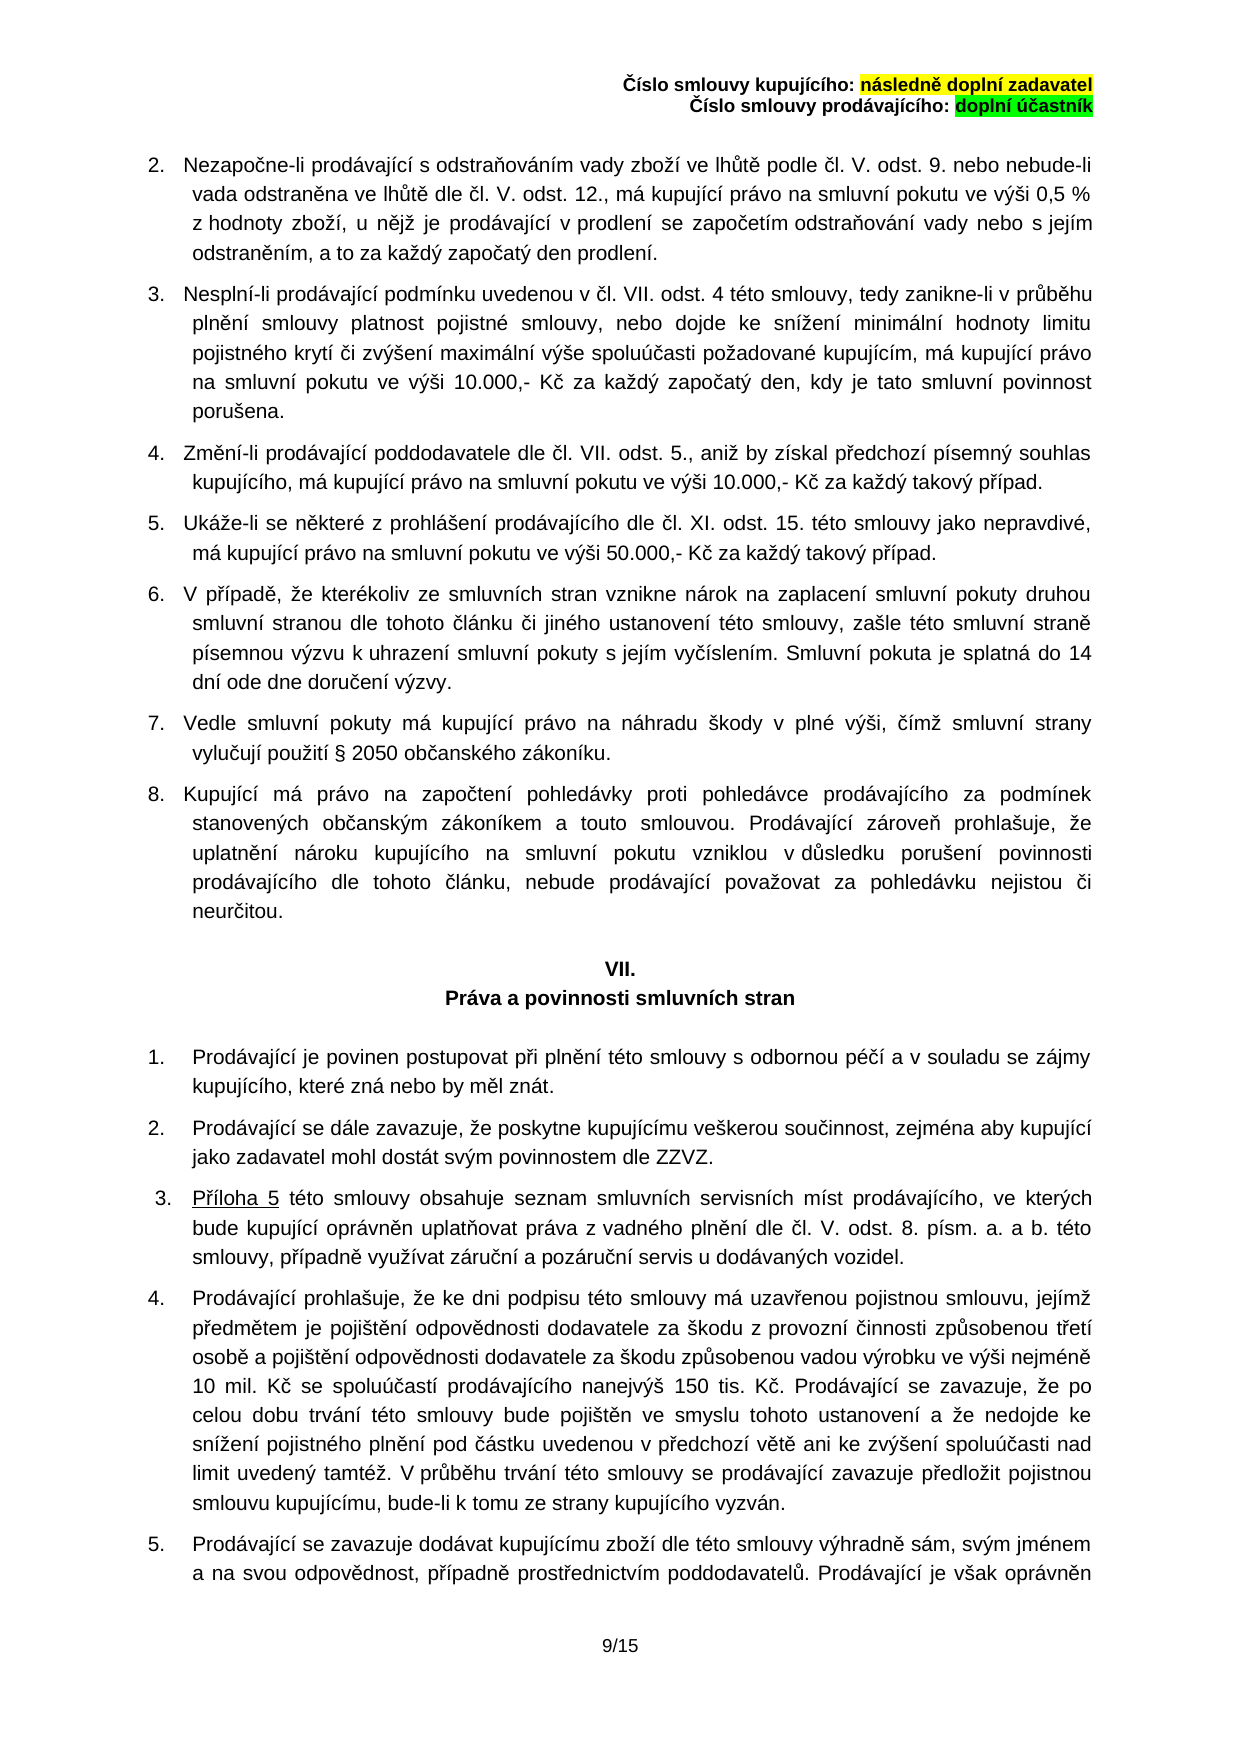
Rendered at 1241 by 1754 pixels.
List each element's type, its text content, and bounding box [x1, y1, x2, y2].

text VII. [148, 952, 1093, 981]
list Nesplní-li prodávající podmínku uvedenou v čl. VII. odst. 4 této smlouvy, tedy zanikne-li v průběhu plnění smlouvy platnost pojistné smlouvy, nebo dojde ke snížení minimální hodnoty limitu pojistného krytí či zvýšení maximální výše spoluúčasti požadované kupujícím, má kupující právo na smluvní pokutu ve výši 10.000,- Kč za každý započatý den, kdy je tato smluvní povinnost porušena. [148, 277, 1093, 423]
list Změní-li prodávající poddodavatele dle čl. VII. odst. 5., aniž by získal předchozí písemný souhlas kupujícího, má kupující právo na smluvní pokutu ve výši 10.000,- Kč za každý takový případ. [148, 435, 1093, 493]
list V případě, že kterékoliv ze smluvních stran vznikne nárok na zaplacení smluvní pokuty druhou smluvní stranou dle tohoto článku či jiného ustanovení této smlouvy, zašle této smluvní straně písemnou výzvu k uhrazení smluvní pokuty s jejím vyčíslením. Smluvní pokuta je splatná do 14 dní ode dne doručení výzvy. [148, 577, 1093, 693]
list Příloha 5 této smlouvy obsahuje seznam smluvních servisních míst prodávajícího, ve kterých bude kupující oprávněn uplatňovat práva z vadného plnění dle čl. V. odst. 8. písm. a. a b. této smlouvy, případně využívat záruční a pozáruční servis u dodávaných vozidel. [154, 1181, 1093, 1268]
list Kupující má právo na započtení pohledávky proti pohledávce prodávajícího za podmínek stanovených občanským zákoníkem a touto smlouvou. Prodávající zároveň prohlašuje, že uplatnění nároku kupujícího na smluvní pokutu vzniklou v důsledku porušení povinnosti prodávajícího dle tohoto článku, nebude prodávající považovat za pohledávku nejistou či neurčitou. [148, 777, 1093, 923]
list Ukáže-li se některé z prohlášení prodávajícího dle čl. XI. odst. 15. této smlouvy jako nepravdivé, má kupující právo na smluvní pokutu ve výši 50.000,- Kč za každý takový případ. [148, 506, 1093, 564]
list Prodávající prohlašuje, že ke dni podpisu této smlouvy má uzavřenou pojistnou smlouvu, jejímž předmětem je pojištění odpovědnosti dodavatele za škodu z provozní činnosti způsobenou třetí osobě a pojištění odpovědnosti dodavatele za škodu způsobenou vadou výrobku ve výši nejméně 10 mil. Kč se spoluúčastí prodávajícího nanejvýš 150 tis. Kč. Prodávající se zavazuje, že po celou dobu trvání této smlouvy bude pojištěn ve smyslu tohoto ustanovení a že nedojde ke snížení pojistného plnění pod částku uvedenou v předchozí větě ani ke zvýšení spoluúčasti nad limit uvedený tamtéž. V průběhu trvání této smlouvy se prodávající zavazuje předložit pojistnou smlouvu kupujícímu, bude-li k tomu ze strany kupujícího vyzván. [148, 1281, 1093, 1514]
list Vedle smluvní pokuty má kupující právo na náhradu škody v plné výši, čímž smluvní strany vylučují použití § 2050 občanského zákoníku. [148, 706, 1093, 764]
list Prodávající je povinen postupovat při plnění této smlouvy s odbornou péčí a v souladu se zájmy kupujícího, které zná nebo by měl znát. [148, 1039, 1093, 1098]
list Prodávající se dále zavazuje, že poskytne kupujícímu veškerou součinnost, zejména aby kupující jako zadavatel mohl dostát svým povinnostem dle ZZVZ. [148, 1110, 1093, 1168]
text Práva a povinnosti smluvních stran [148, 981, 1093, 1010]
list Nezapočne-li prodávající s odstraňováním vady zboží ve lhůtě podle čl. V. odst. 9. nebo nebude-li vada odstraněna ve lhůtě dle čl. V. odst. 12., má kupující právo na smluvní pokutu ve výši 0,5 % z hodnoty zboží, u nějž je prodávající v prodlení se započetím odstraňování vady nebo s jejím odstraněním, a to za každý započatý den prodlení. [148, 148, 1093, 264]
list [148, 1527, 1093, 1585]
